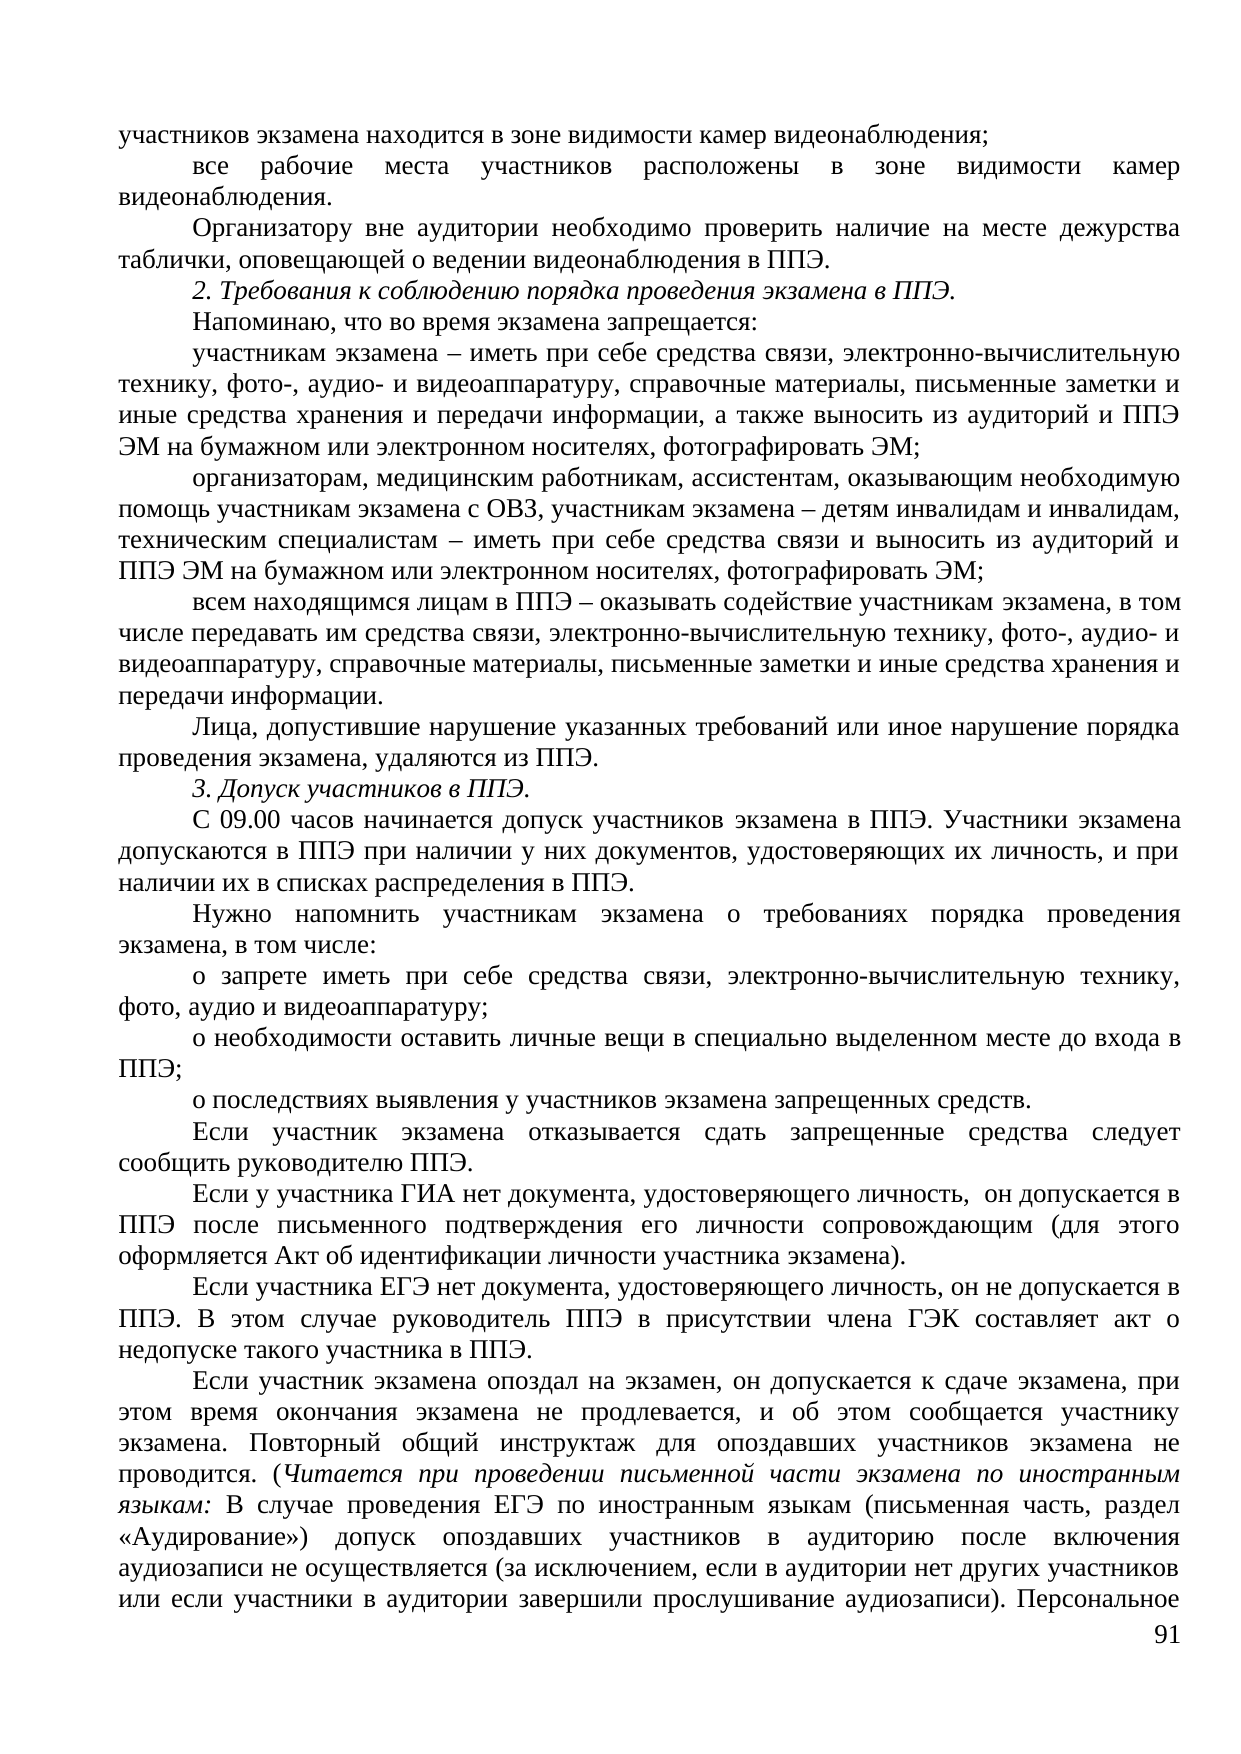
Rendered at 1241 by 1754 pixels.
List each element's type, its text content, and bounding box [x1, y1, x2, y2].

text Организатору вне аудитории необходимо проверить наличие на месте дежурства таблички, оповещающей о ведении видеонаблюдения в ППЭ. [118, 212, 1181, 274]
text С 09.00 часов начинается допуск участников экзамена в ППЭ. Участники экзамена допускаются в ППЭ при наличии у них документов, удостоверяющих их личность, и при наличии их в списках распределения в ППЭ. [118, 803, 1181, 897]
text о запрете иметь при себе средства связи, электронно-вычислительную технику, фото, аудио и видеоаппаратуру; [118, 959, 1181, 1021]
text организаторам, медицинским работникам, ассистентам, оказывающим необходимую помощь участникам экзамена с ОВЗ, участникам экзамена – детям инвалидам и инвалидам, техническим специалистам – иметь при себе средства связи и выносить из аудиторий и ППЭ ЭМ на бумажном или электронном носителях, фотографировать ЭМ; [118, 461, 1181, 585]
text Нужно напомнить участникам экзамена о требованиях порядка проведения экзамена, в том числе: [118, 897, 1181, 959]
text о последствиях выявления у участников экзамена запрещенных средств. [118, 1084, 1181, 1115]
text участникам экзамена – иметь при себе средства связи, электронно-вычислительную технику, фото-, аудио- и видеоаппаратуру, справочные материалы, письменные заметки и иные средства хранения и передачи информации, а также выносить из аудиторий и ППЭ ЭМ на бумажном или электронном носителях, фотографировать ЭМ; [118, 336, 1181, 461]
text все рабочие места участников расположены в зоне видимости камер видеонаблюдения. [118, 149, 1181, 212]
text 2. Требования к соблюдению порядка проведения экзамена в ППЭ. [118, 274, 1181, 305]
text о необходимости оставить личные вещи в специально выделенном месте до входа в ППЭ; [118, 1021, 1181, 1084]
text Если у участника ГИА нет документа, удостоверяющего личность, он допускается в ППЭ после письменного подтверждения его личности сопровождающим (для этого оформляется Акт об идентификации личности участника экзамена). [118, 1177, 1181, 1271]
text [118, 118, 1181, 149]
text Напоминаю, что во время экзамена запрещается: [118, 305, 1181, 336]
text Если участник экзамена отказывается сдать запрещенные средства следует сообщить руководителю ППЭ. [118, 1115, 1181, 1177]
text Лица, допустившие нарушение указанных требований или иное нарушение порядка проведения экзамена, удаляются из ППЭ. [118, 710, 1181, 772]
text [118, 1364, 1181, 1613]
text Если участника ЕГЭ нет документа, удостоверяющего личность, он не допускается в ППЭ. В этом случае руководитель ППЭ в присутствии члена ГЭК составляет акт о недопуске такого участника в ППЭ. [118, 1271, 1181, 1364]
text всем находящимся лицам в ППЭ – оказывать содействие участникам экзамена, в том числе передавать им средства связи, электронно-вычислительную технику, фото-, аудио- и видеоаппаратуру, справочные материалы, письменные заметки и иные средства хранения и передачи информации. [118, 585, 1181, 710]
text 3. Допуск участников в ППЭ. [118, 772, 1181, 803]
